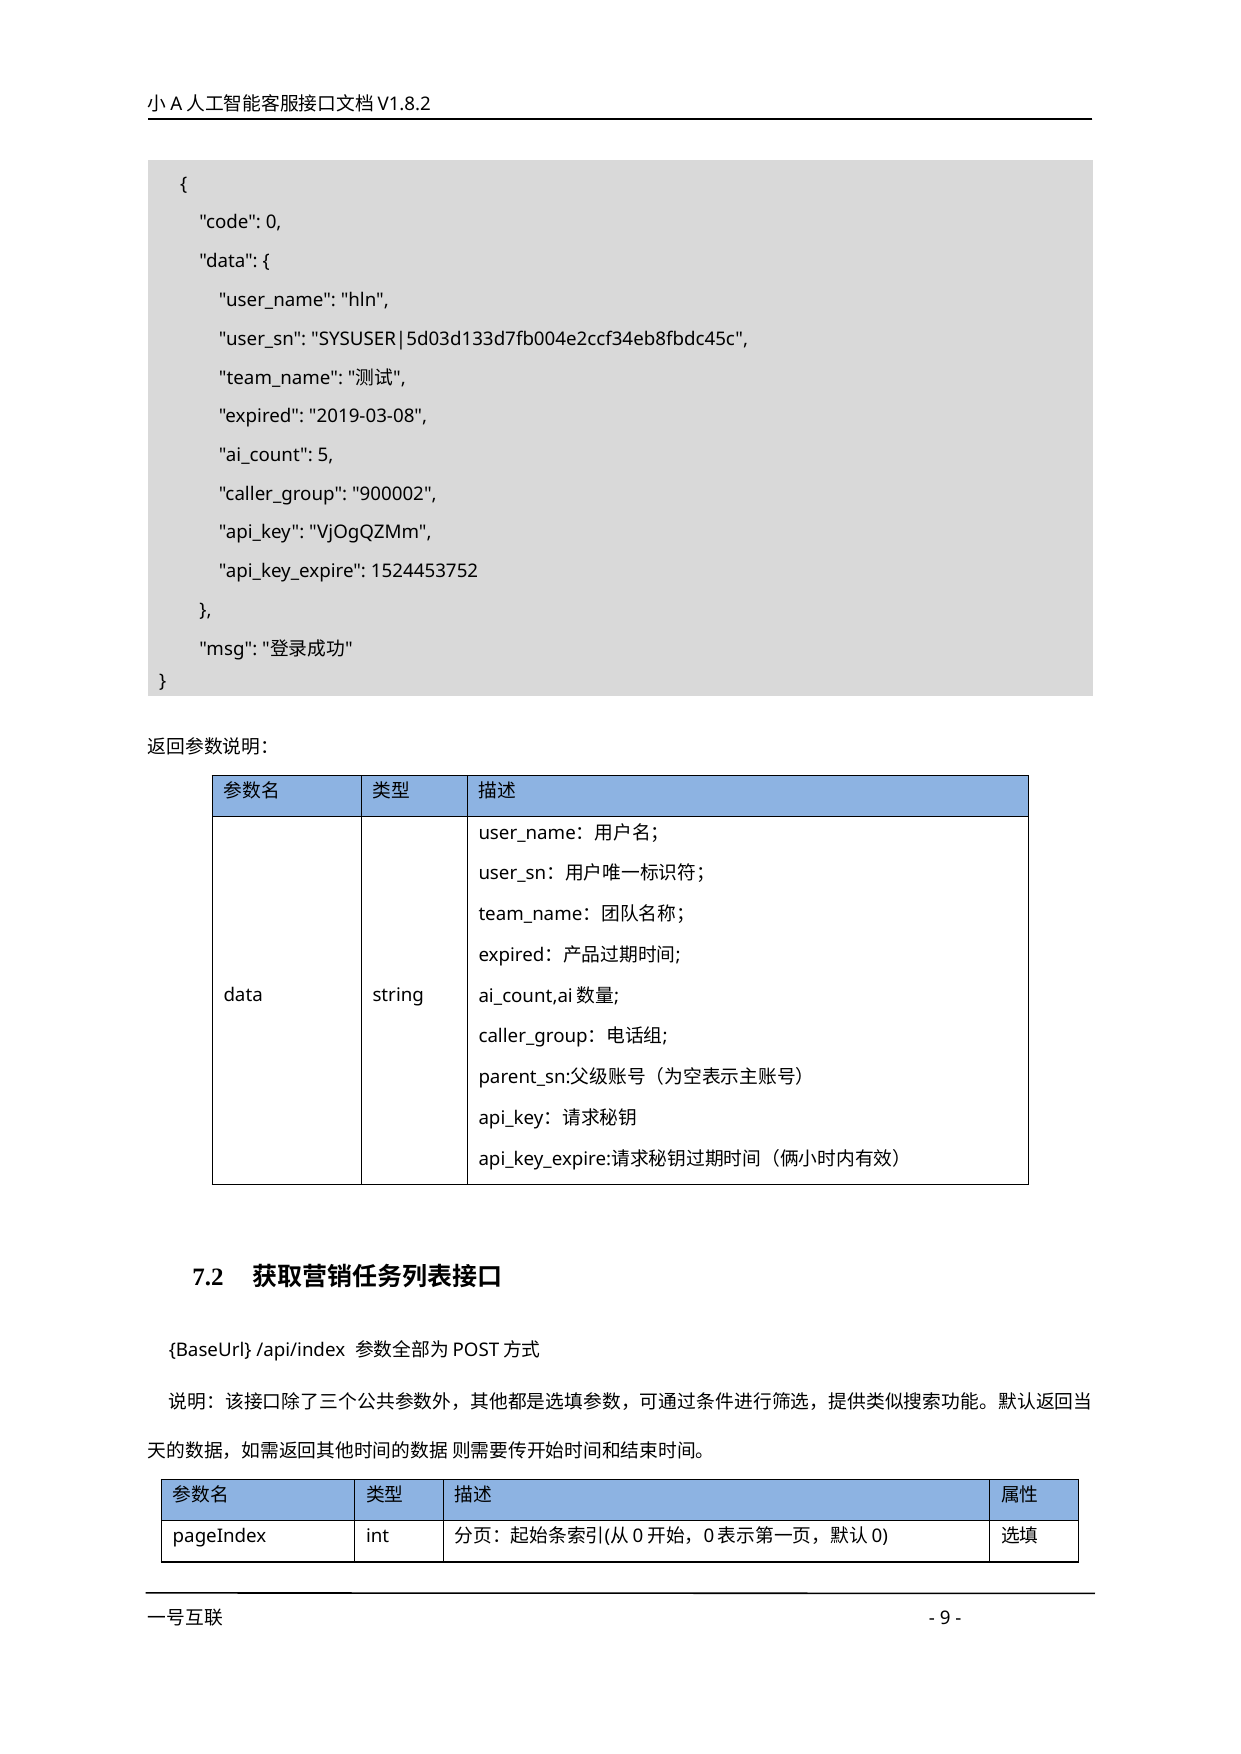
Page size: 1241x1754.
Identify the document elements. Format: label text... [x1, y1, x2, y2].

table_header { "code": 0, "data": { "user_name": "hln", "user_sn": "SYSUSER|5d03d133d7fb004e2ccf34eb8fbdc45c", "team_name": "测试", "expired": "2019-03-08", "ai_count": 5, "caller_group": "900002", "api_key": "VjOgQZMm", "api_key_expire": 1524453752 }, "msg": "登录成功" } [148, 160, 1093, 696]
table_header 描述 [444, 1480, 989, 1520]
text 返回参数说明： [148, 729, 1092, 761]
table_cell int [355, 1521, 443, 1561]
table_header 描述 [468, 776, 1028, 816]
table_cell user_name：用户名； user_sn：用户唯一标识符； team_name：团队名称； expired：产品过期时间; ai_count,ai数量; caller_group：电话组; parent_sn:父级账号（为空表示主账号） api_key：请求秘钥 api_key_expire:请求秘钥过期时间（俩小时内有效） [468, 817, 1028, 1183]
table_header 参数名 [213, 776, 361, 816]
table_cell 选填 [990, 1521, 1078, 1561]
table_cell pageIndex [162, 1521, 354, 1561]
table_header 类型 [362, 776, 467, 816]
subtitle 获取营销任务列表接口 [192, 1242, 1092, 1307]
table_header 参数名 [162, 1480, 354, 1520]
table_cell string [362, 817, 467, 1183]
text {BaseUrl} /api/index 参数全部为POST方式 [148, 1332, 1092, 1364]
table_header 类型 [355, 1480, 443, 1520]
text 说明：该接口除了三个公共参数外，其他都是选填参数，可通过条件进行筛选，提供类似搜索功能。默认返回当天的数据，如需返回其他时间的数据 则需要传开始时间和结束时间。 [148, 1384, 1092, 1465]
table_header 属性 [990, 1480, 1078, 1520]
table_cell 分页：起始条索引(从0开始，0表示第一页，默认0) [444, 1521, 989, 1561]
table_cell data [213, 817, 361, 1183]
